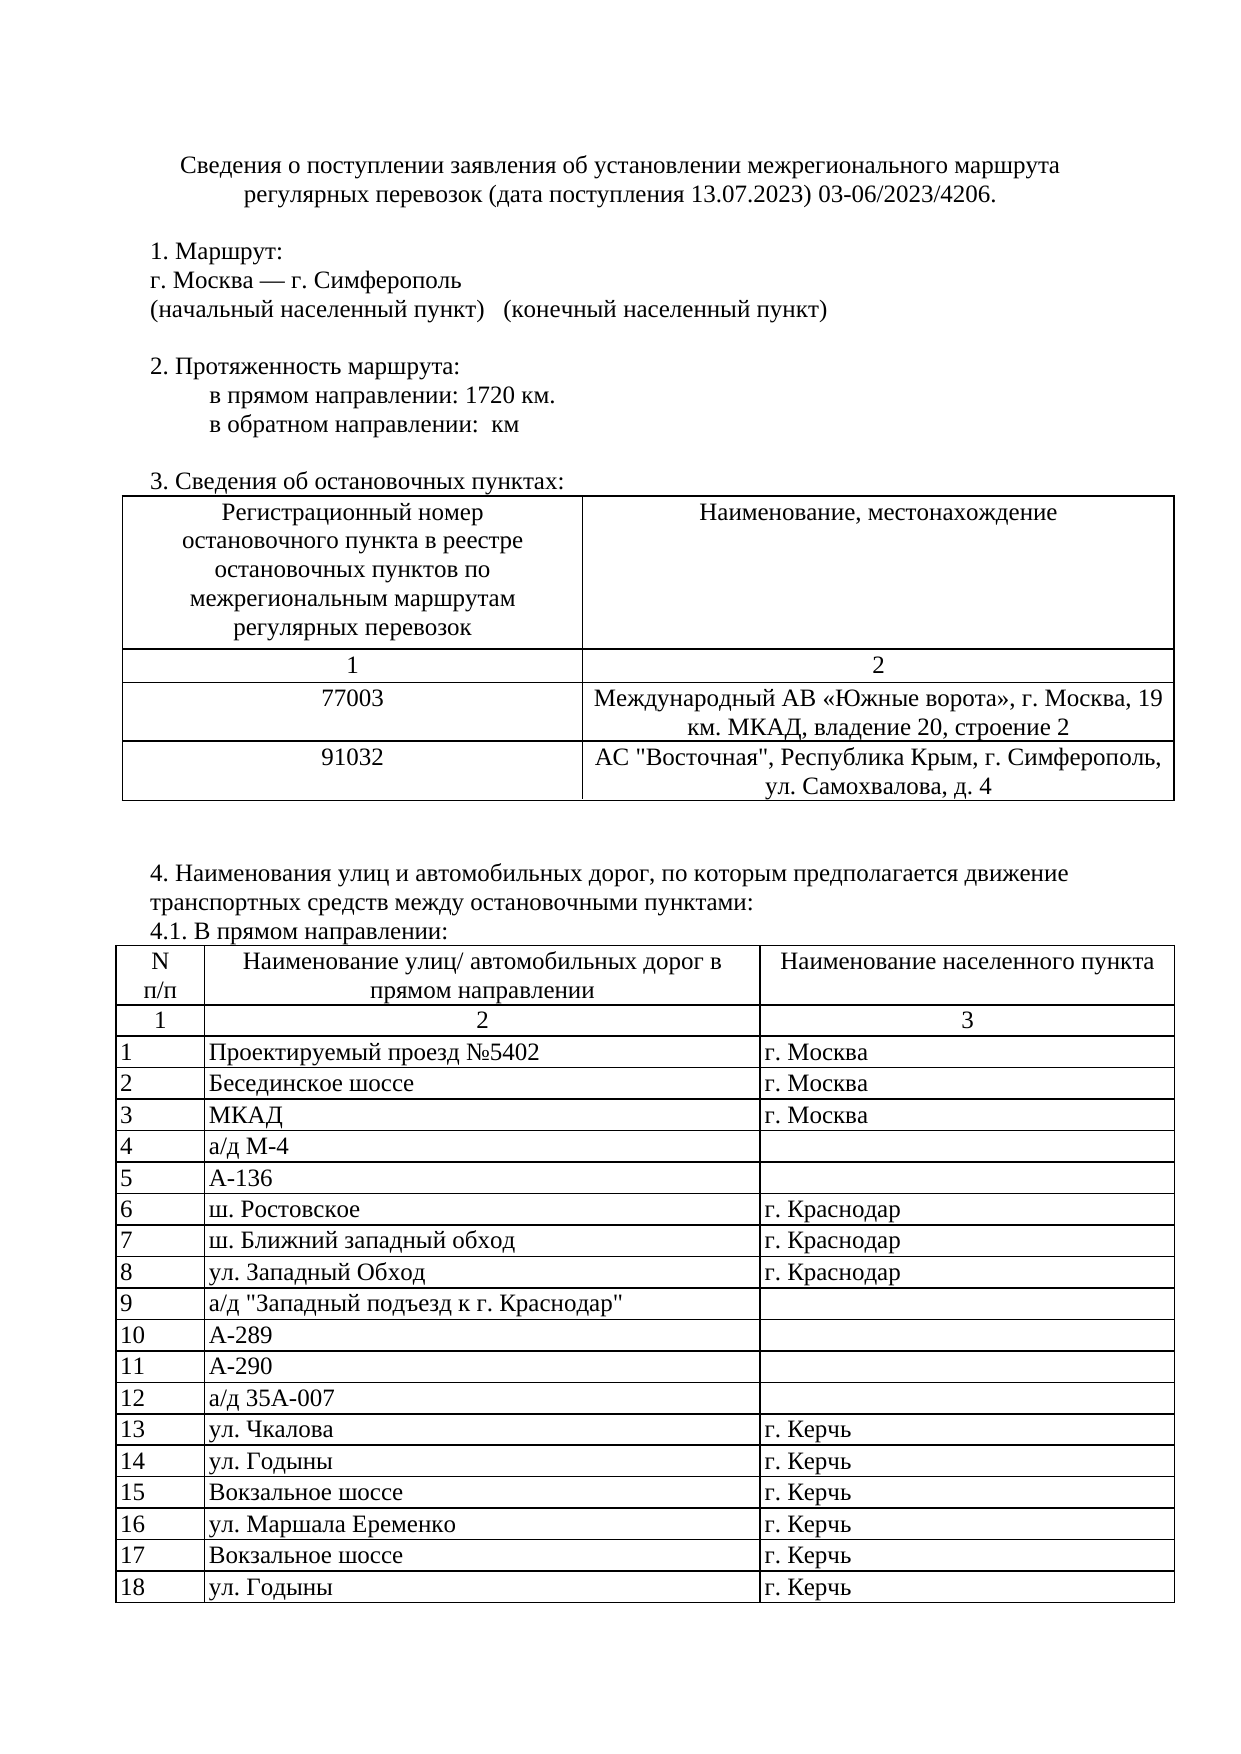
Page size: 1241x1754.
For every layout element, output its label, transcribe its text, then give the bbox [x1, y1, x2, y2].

table_cell ул. Маршала Еременко [205, 1509, 759, 1539]
table_header Наименование населенного пункта [761, 946, 1174, 1004]
table_cell г. Краснодар [761, 1226, 1174, 1256]
table_cell г. Москва [761, 1100, 1174, 1130]
table_header Наименование улиц/ автомобильных дорог в прямом направлении [205, 946, 759, 1004]
text г. Москва — г. Симферополь [150, 265, 1090, 294]
table_cell г. Керчь [761, 1415, 1174, 1444]
table_cell 14 [117, 1446, 204, 1476]
text 4. Наименования улиц и автомобильных дорог, по которым предполагается движение транспортных средств между остановочными пунктами: [150, 858, 1090, 916]
table_cell [761, 1131, 1174, 1161]
table_cell 12 [117, 1383, 204, 1413]
table_cell [761, 1163, 1174, 1193]
table_cell 10 [117, 1320, 204, 1350]
table_cell а/д 35А-007 [205, 1383, 759, 1413]
table_cell г. Керчь [761, 1509, 1174, 1539]
table_cell Бесединское шоссе [205, 1068, 759, 1098]
table_cell а/д М-4 [205, 1131, 759, 1161]
table_cell 15 [117, 1477, 204, 1507]
table_cell г. Москва [761, 1037, 1174, 1067]
table_cell г. Керчь [761, 1446, 1174, 1476]
table_cell ул. Годыны [205, 1446, 759, 1476]
table_cell 1 [117, 1037, 204, 1067]
table_cell г. Краснодар [761, 1257, 1174, 1287]
table_cell ш. Ближний западный обход [205, 1226, 759, 1256]
table_cell А-290 [205, 1352, 759, 1381]
table_header N п/п [117, 946, 204, 1004]
text 1. Маршрут: [150, 236, 1090, 265]
table_cell ул. Западный Обход [205, 1257, 759, 1287]
table_cell ул. Чкалова [205, 1415, 759, 1444]
table_header Наименование, местонахождение [583, 497, 1173, 648]
table_cell г. Москва [761, 1068, 1174, 1098]
table_cell 1 [123, 650, 582, 681]
table_cell 5 [117, 1163, 204, 1193]
table_cell 4 [117, 1131, 204, 1161]
table_header Регистрационный номер остановочного пункта в реестре остановочных пунктов по межрегиональным маршрутам регулярных перевозок [123, 497, 582, 648]
table_cell 13 [117, 1415, 204, 1444]
text 4.1. В прямом направлении: [150, 916, 1090, 945]
table_cell 8 [117, 1257, 204, 1287]
table_cell Международный АВ «Южные ворота», г. Москва, 19 км. МКАД, владение 20, строение 2 [583, 683, 1173, 740]
table_cell а/д "Западный подъезд к г. Краснодар" [205, 1289, 759, 1318]
table_cell [761, 1320, 1174, 1350]
table_cell 6 [117, 1194, 204, 1224]
table_cell 17 [117, 1540, 204, 1570]
table_cell г. Краснодар [761, 1194, 1174, 1224]
table_cell 91032 [123, 742, 582, 799]
table_cell 9 [117, 1289, 204, 1318]
table_cell АС "Восточная", Республика Крым, г. Симферополь, ул. Самохвалова, д. 4 [583, 742, 1173, 799]
table_cell 11 [117, 1352, 204, 1381]
table_cell 2 [583, 650, 1173, 681]
table_cell 3 [761, 1006, 1174, 1035]
table_cell 1 [117, 1006, 204, 1035]
table_cell [761, 1352, 1174, 1381]
table_cell ш. Ростовское [205, 1194, 759, 1224]
table_cell 3 [117, 1100, 204, 1130]
text Сведения о поступлении заявления об установлении межрегионального маршрута регулярных перевозок (дата поступления 13.07.2023) 03-06/2023/4206. [150, 150, 1090, 207]
table_cell г. Керчь [761, 1477, 1174, 1507]
text 2. Протяженность маршрута: [150, 351, 1090, 380]
table_cell Вокзальное шоссе [205, 1540, 759, 1570]
table_cell А-136 [205, 1163, 759, 1193]
text в прямом направлении: 1720 км. [150, 380, 1090, 409]
table_cell [761, 1289, 1174, 1318]
table_cell 2 [205, 1006, 759, 1035]
table_cell 7 [117, 1226, 204, 1256]
table_cell 77003 [123, 683, 582, 740]
table_cell А-289 [205, 1320, 759, 1350]
table_cell [761, 1383, 1174, 1413]
table_cell г. Керчь [761, 1572, 1174, 1602]
table_cell МКАД [205, 1100, 759, 1130]
text (начальный населенный пункт) (конечный населенный пункт) [150, 294, 1090, 322]
table_cell ул. Годыны [205, 1572, 759, 1602]
table_cell Вокзальное шоссе [205, 1477, 759, 1507]
text в обратном направлении: км [150, 409, 1090, 437]
table_cell г. Керчь [761, 1540, 1174, 1570]
table_cell 2 [117, 1068, 204, 1098]
text 3. Сведения об остановочных пунктах: [150, 466, 1090, 495]
table_cell 18 [117, 1572, 204, 1602]
table_cell Проектируемый проезд №5402 [205, 1037, 759, 1067]
table_cell 16 [117, 1509, 204, 1539]
